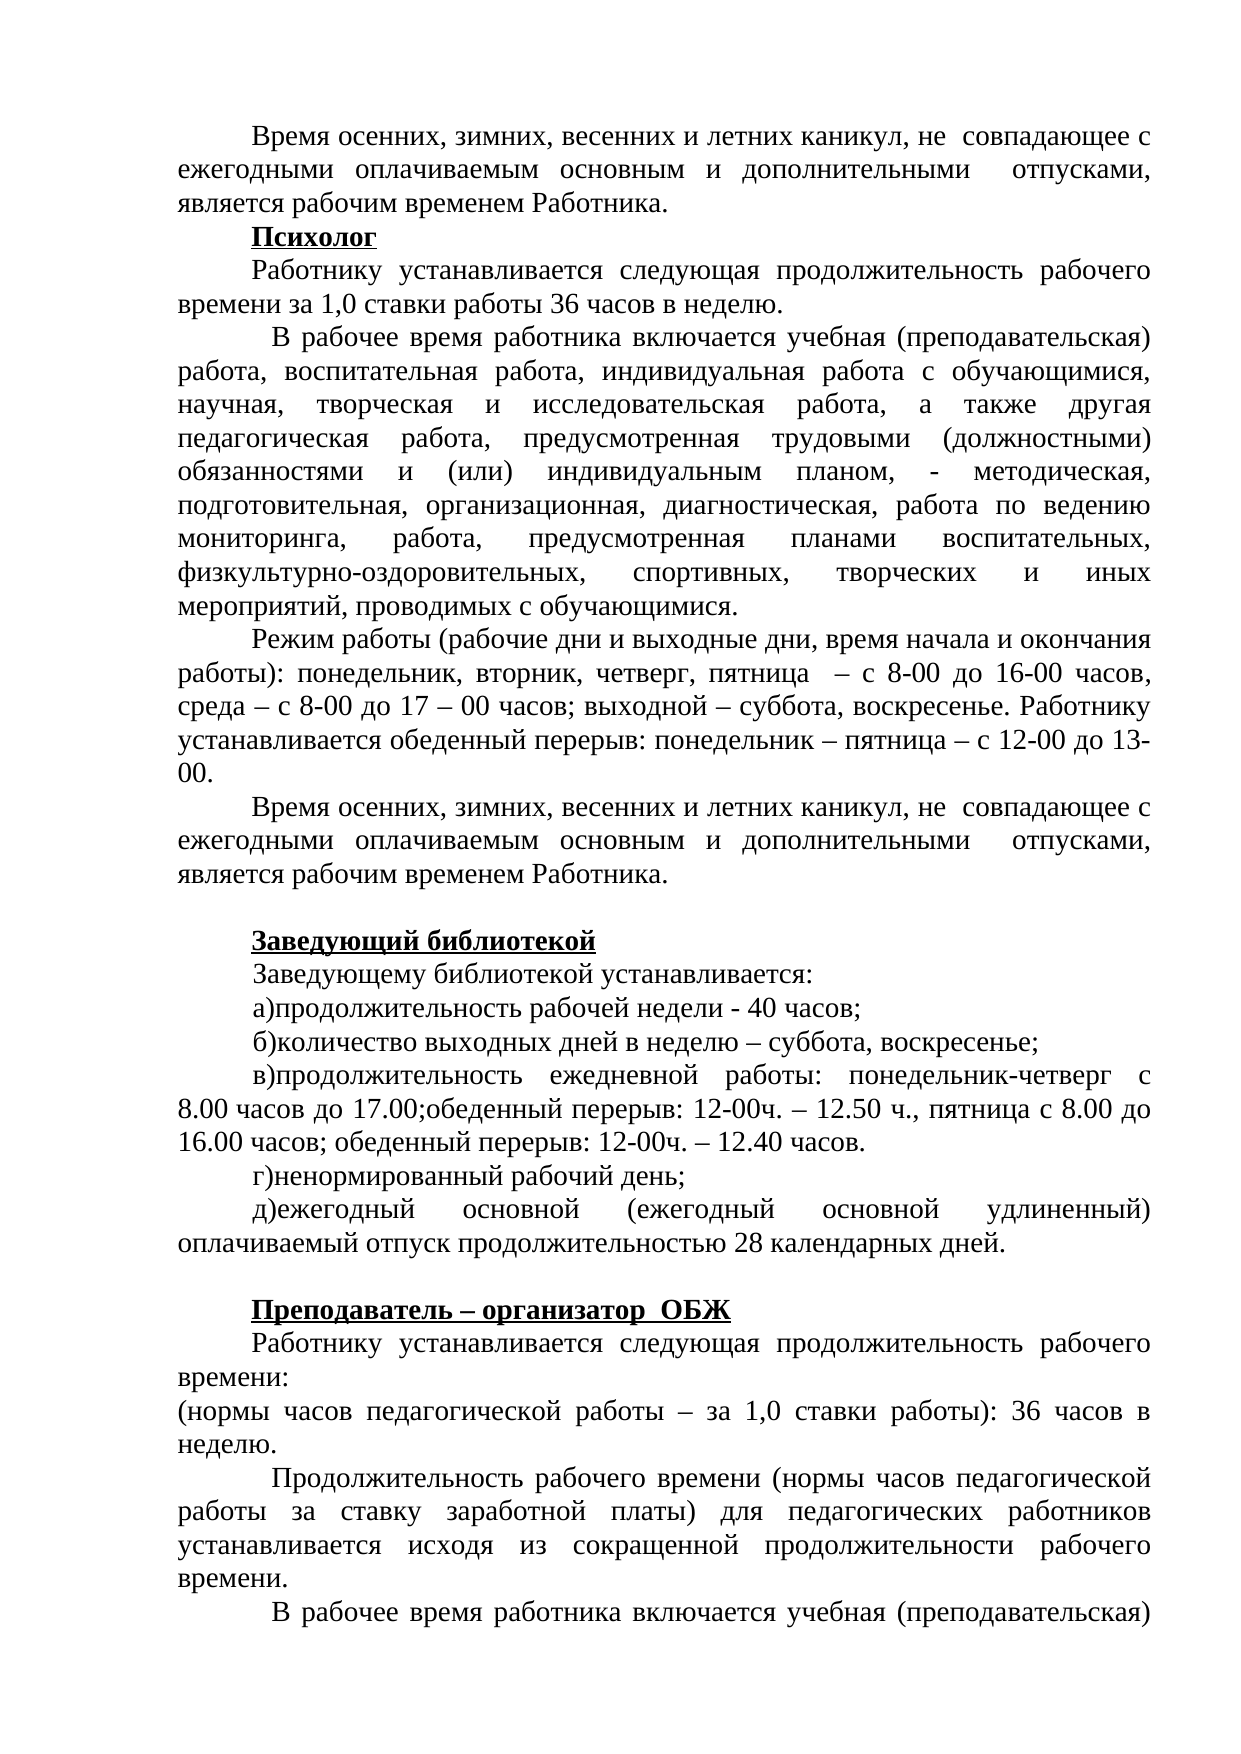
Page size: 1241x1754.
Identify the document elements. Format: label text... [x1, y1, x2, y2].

text Работнику устанавливается следующая продолжительность рабочего времени за 1,0 ставки работы 36 часов в неделю. [177, 252, 1152, 319]
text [177, 1594, 1152, 1627]
text г)ненормированный рабочий день; [177, 1158, 1152, 1191]
text б)количество выходных дней в неделю – суббота, воскресенье; [177, 1024, 1152, 1057]
text в)продолжительность ежедневной работы: понедельник-четверг с 8.00 часов до 17.00;обеденный перерыв: 12-00ч. – 12.50 ч., пятница с 8.00 до 16.00 часов; обеденный перерыв: 12-00ч. – 12.40 часов. [177, 1057, 1152, 1158]
text а)продолжительность рабочей недели - 40 часов; [177, 990, 1152, 1024]
text Время осенних, зимних, весенних и летних каникул, не совпадающее с ежегодными оплачиваемым основным и дополнительными отпусками, является рабочим временем Работника. [177, 118, 1152, 219]
text Заведующему библиотекой устанавливается: [177, 957, 1152, 990]
text Время осенних, зимних, весенних и летних каникул, не совпадающее с ежегодными оплачиваемым основным и дополнительными отпусками, является рабочим временем Работника. [177, 789, 1152, 889]
text Психолог [177, 219, 1152, 252]
text Преподаватель – организатор ОБЖ [177, 1292, 1152, 1326]
text (нормы часов педагогической работы – за 1,0 ставки работы): 36 часов в неделю. [177, 1393, 1152, 1460]
text Работнику устанавливается следующая продолжительность рабочего времени: [177, 1326, 1152, 1393]
text Заведующий библиотекой [177, 923, 1152, 957]
text Режим работы (рабочие дни и выходные дни, время начала и окончания работы): понедельник, вторник, четверг, пятница – с 8-00 до 16-00 часов, среда – с 8-00 до 17 – 00 часов; выходной – суббота, воскресенье. Работнику устанавливается обеденный перерыв: понедельник – пятница – с 12-00 до 13-00. [177, 621, 1152, 789]
text д)ежегодный основной (ежегодный основной удлиненный) оплачиваемый отпуск продолжительностью 28 календарных дней. [177, 1191, 1152, 1258]
text Продолжительность рабочего времени (нормы часов педагогической работы за ставку заработной платы) для педагогических работников устанавливается исходя из сокращенной продолжительности рабочего времени. [177, 1460, 1152, 1594]
